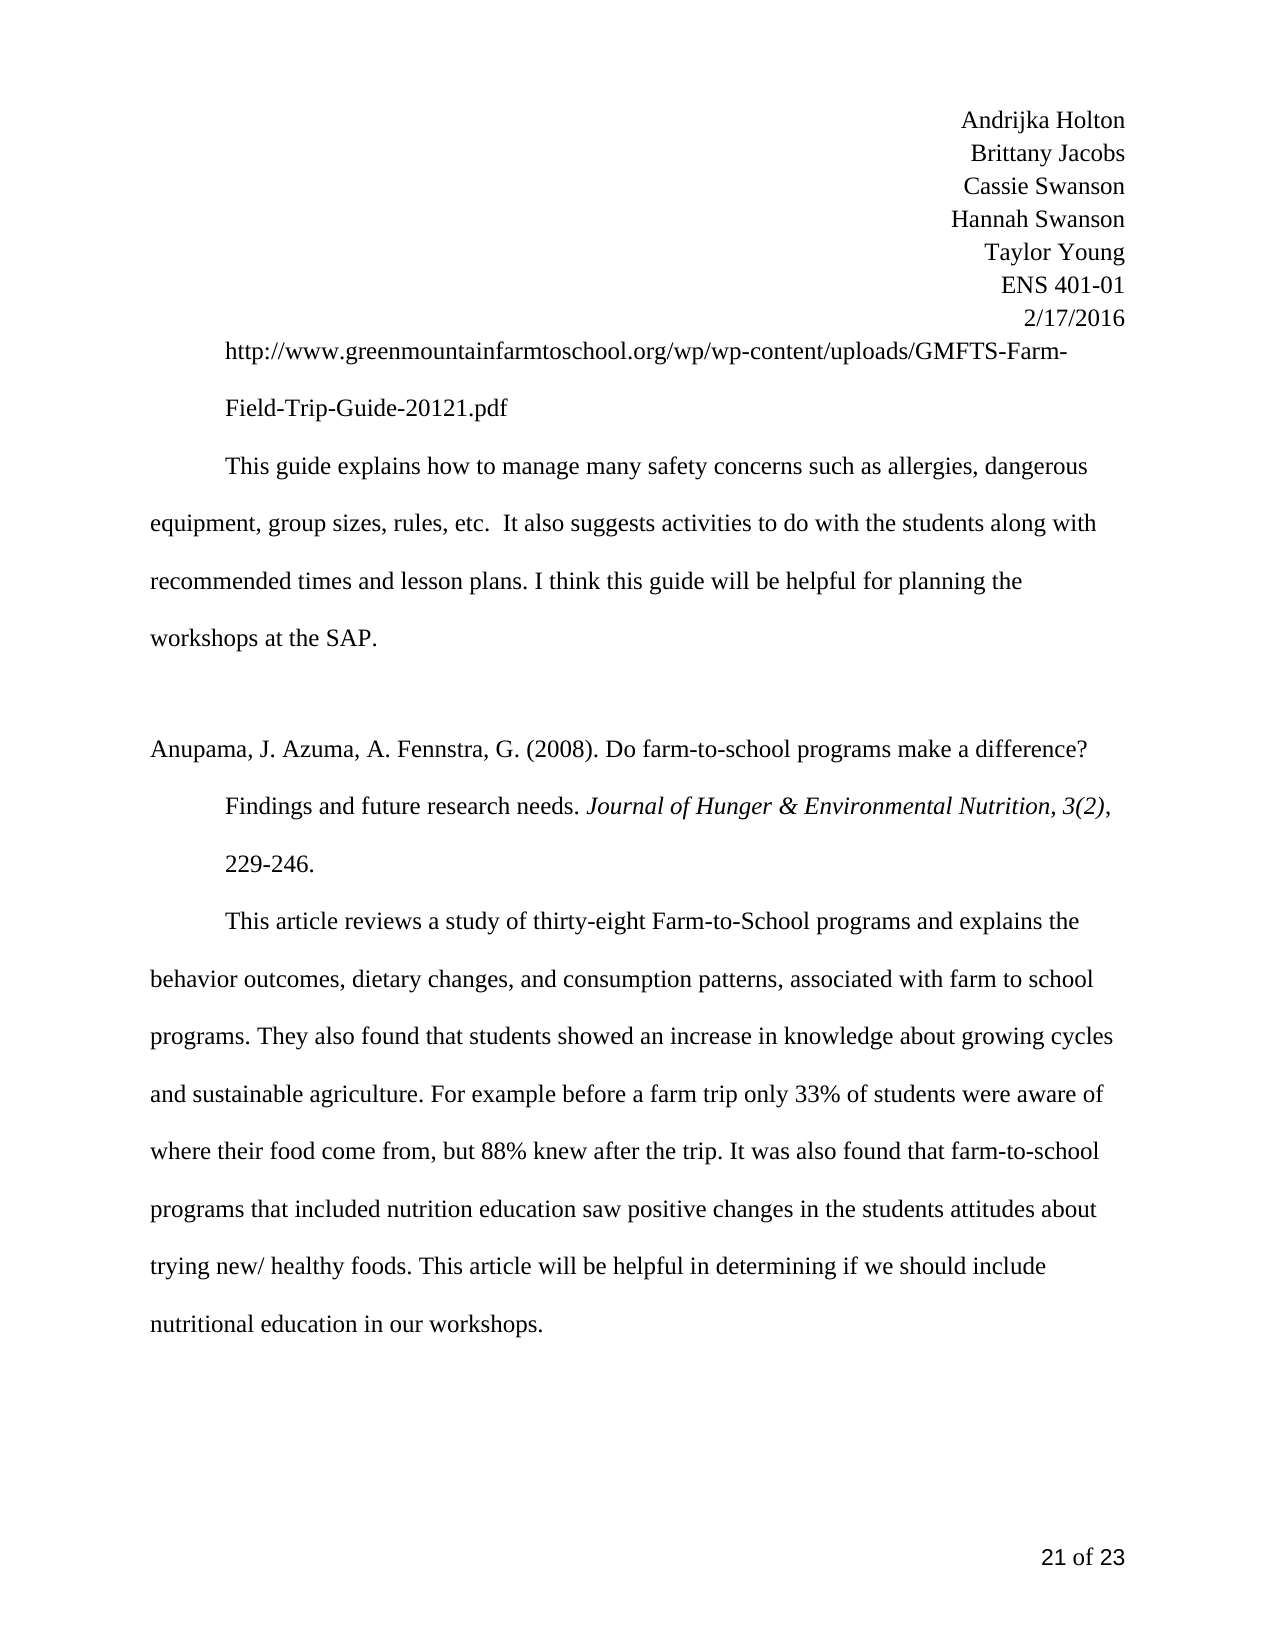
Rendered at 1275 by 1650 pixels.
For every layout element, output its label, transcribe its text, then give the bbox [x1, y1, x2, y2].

text This article reviews a study of thirty-eight Farm-to-School programs and explains the behavior outcomes, dietary changes, and consumption patterns, associated with farm to school programs. They also found that students showed an increase in knowledge about growing cycles and sustainable agriculture. For example before a farm trip only 33% of students were aware of where their food come from, but 88% knew after the trip. It was also found that farm-to-school programs that included nutrition education saw positive changes in the students attitudes about trying new/ healthy foods. This article will be helpful in determining if we should include nutritional education in our workshops. [150, 906, 1125, 1337]
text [225, 336, 1125, 422]
text Anupama, J. Azuma, A. Fennstra, G. (2008). Do farm-to-school programs make a difference? Findings and future research needs. Journal of Hunger & Environmental Nutrition, 3(2), 229-246. [150, 734, 1125, 877]
text This guide explains how to manage many safety concerns such as allergies, dangerous equipment, group sizes, rules, etc. It also suggests activities to do with the students along with recommended times and lesson plans. I think this guide will be helpful for planning the workshops at the SAP. [150, 451, 1125, 652]
